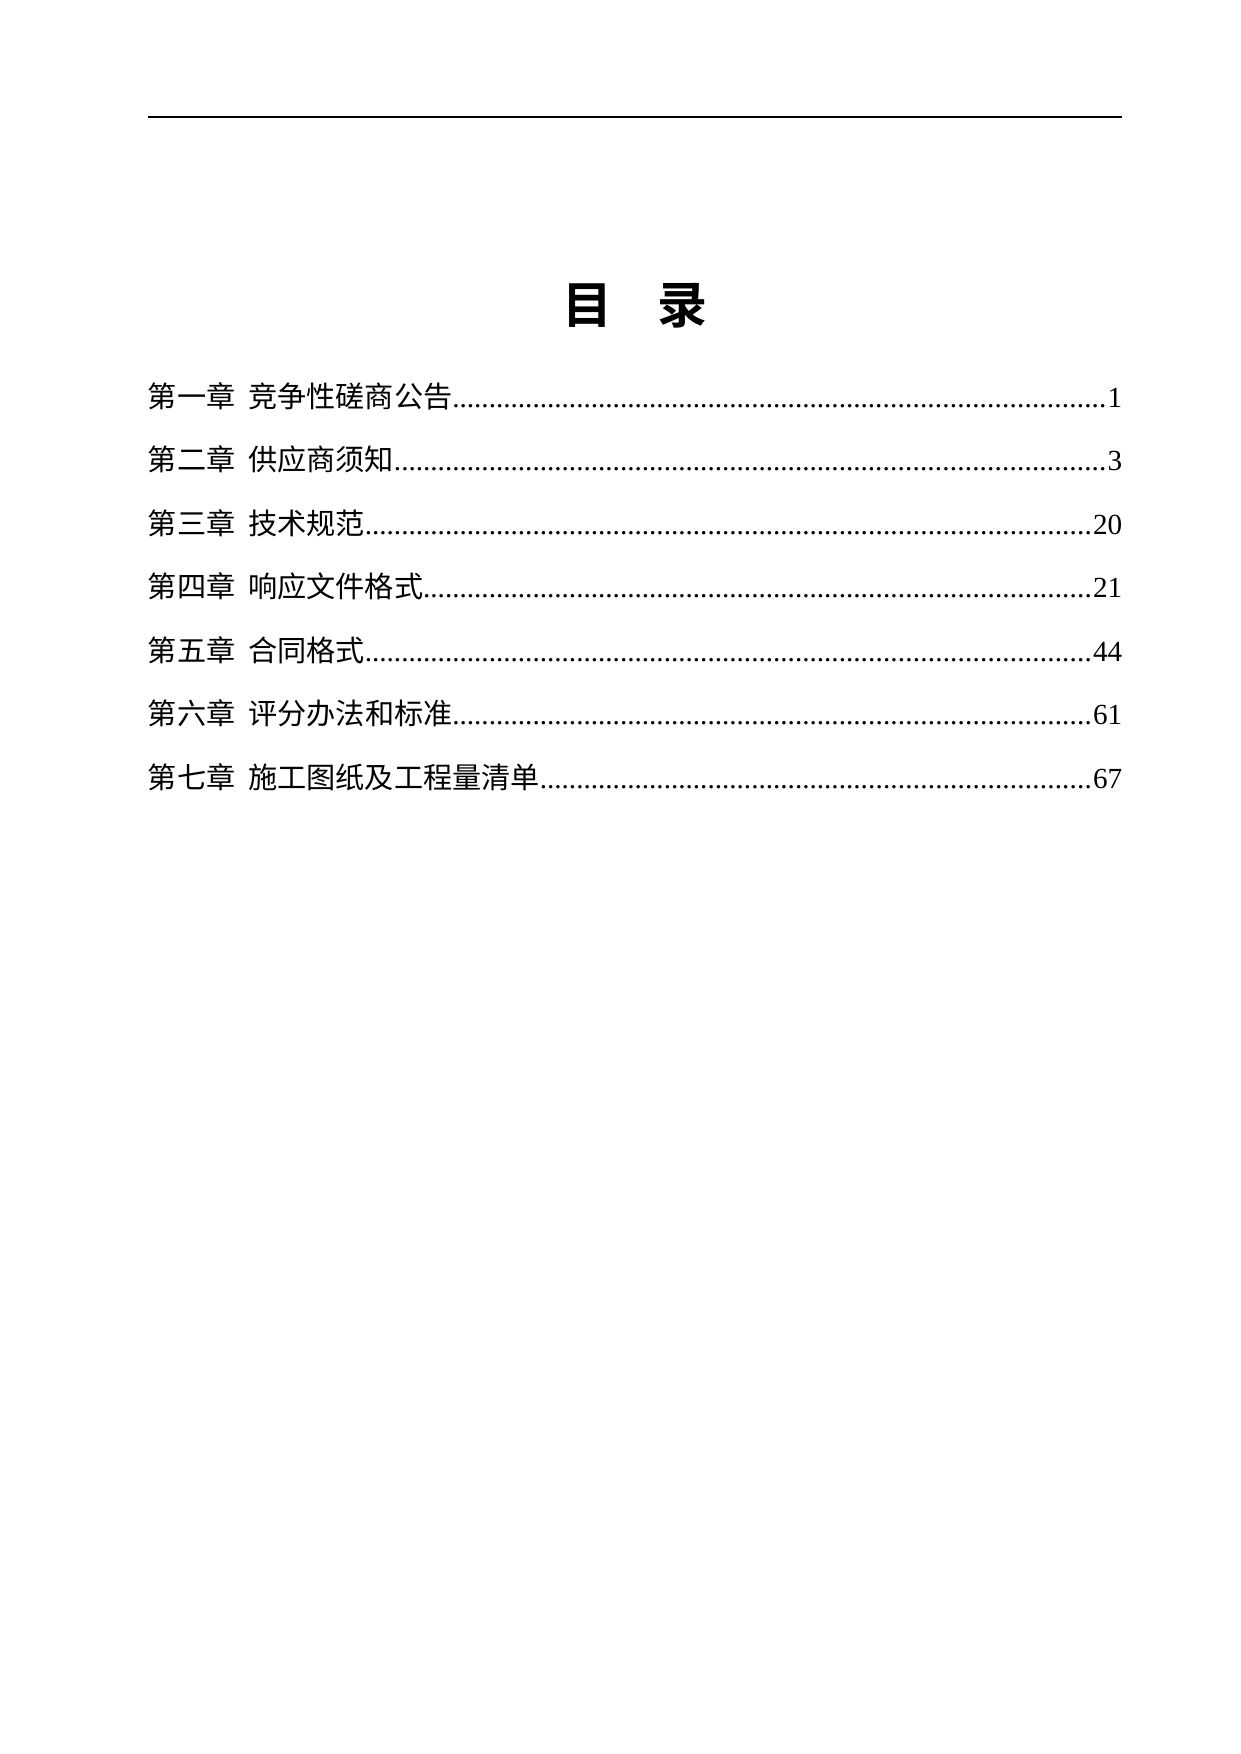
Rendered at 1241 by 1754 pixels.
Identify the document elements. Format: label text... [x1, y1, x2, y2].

text 第三章 技术规范 20 [148, 500, 1122, 543]
text 第六章 评分办法和标准 61 [148, 691, 1122, 733]
text 第一章 竞争性磋商公告 1 [148, 373, 1122, 416]
text 第七章 施工图纸及工程量清单 67 [148, 754, 1122, 796]
text 第二章 供应商须知 3 [148, 437, 1122, 479]
text 第四章 响应文件格式 21 [148, 564, 1122, 606]
text 第五章 合同格式 44 [148, 627, 1122, 669]
text 目 录 [148, 265, 1122, 337]
